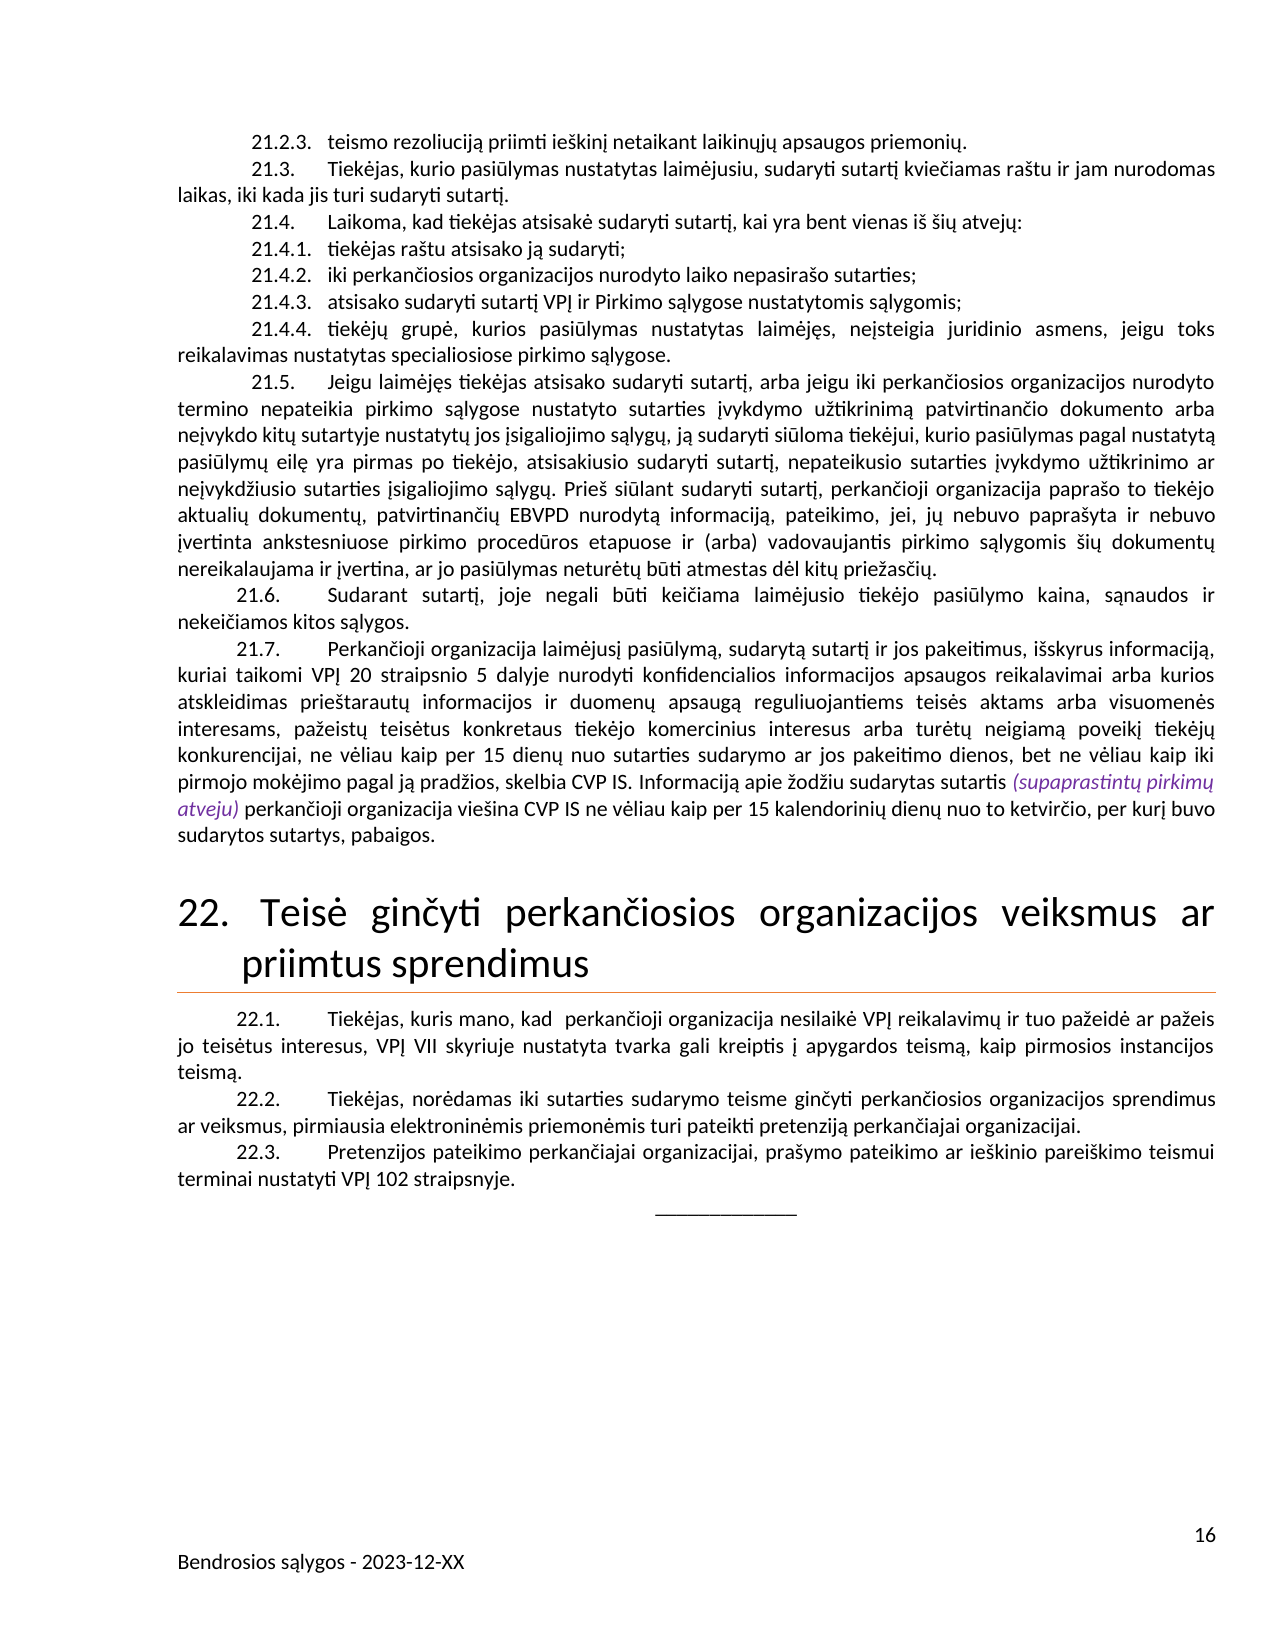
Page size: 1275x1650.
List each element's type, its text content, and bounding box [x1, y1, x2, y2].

list Tiekėjas, kuris mano, kad perkančioji organizacija nesilaikė VPĮ reikalavimų ir tuo pažeidė ar pažeis jo teisėtus interesus, VPĮ VII skyriuje nustatyta tvarka gali kreiptis į apygardos teismą, kaip pirmosios instancijos teismą. [177, 1005, 1216, 1085]
subtitle Teisė ginčyti perkančiosios organizacijos veiksmus ar priimtus sprendimus [177, 886, 1216, 992]
list Tiekėjas, kurio pasiūlymas nustatytas laimėjusiu, sudaryti sutartį kviečiamas raštu ir jam nurodomas laikas, iki kada jis turi sudaryti sutartį. [177, 155, 1216, 208]
list iki perkančiosios organizacijos nurodyto laiko nepasirašo sutarties; [177, 262, 1216, 288]
list Jeigu laimėjęs tiekėjas atsisako sudaryti sutartį, arba jeigu iki perkančiosios organizacijos nurodyto termino nepateikia pirkimo sąlygose nustatyto sutarties įvykdymo užtikrinimą patvirtinančio dokumento arba neįvykdo kitų sutartyje nustatytų jos įsigaliojimo sąlygų, ją sudaryti siūloma tiekėjui, kurio pasiūlymas pagal nustatytą pasiūlymų eilę yra pirmas po tiekėjo, atsisakiusio sudaryti sutartį, nepateikusio sutarties įvykdymo užtikrinimo ar neįvykdžiusio sutarties įsigaliojimo sąlygų. Prieš siūlant sudaryti sutartį, perkančioji organizacija paprašo to tiekėjo aktualių dokumentų, patvirtinančių EBVPD nurodytą informaciją, pateikimo, jei, jų nebuvo paprašyta ir nebuvo įvertinta ankstesniuose pirkimo procedūros etapuose ir (arba) vadovaujantis pirkimo sąlygomis šių dokumentų nereikalaujama ir įvertina, ar jo pasiūlymas neturėtų būti atmestas dėl kitų priežasčių. [177, 368, 1216, 582]
list atsisako sudaryti sutartį VPĮ ir Pirkimo sąlygose nustatytomis sąlygomis; [177, 288, 1216, 315]
list Laikoma, kad tiekėjas atsisakė sudaryti sutartį, kai yra bent vienas iš šių atvejų: [177, 208, 1216, 235]
list teismo rezoliuciją priimti ieškinį netaikant laikinųjų apsaugos priemonių. [177, 128, 1216, 155]
list tiekėjų grupė, kurios pasiūlymas nustatytas laimėjęs, neįsteigia juridinio asmens, jeigu toks reikalavimas nustatytas specialiosiose pirkimo sąlygose. [177, 315, 1216, 368]
list tiekėjas raštu atsisako ją sudaryti; [177, 235, 1216, 262]
list Perkančioji organizacija laimėjusį pasiūlymą, sudarytą sutartį ir jos pakeitimus, išskyrus informaciją, kuriai taikomi VPĮ 20 straipsnio 5 dalyje nurodyti konfidencialios informacijos apsaugos reikalavimai arba kurios atskleidimas prieštarautų informacijos ir duomenų apsaugą reguliuojantiems teisės aktams arba visuomenės interesams, pažeistų teisėtus konkretaus tiekėjo komercinius interesus arba turėtų neigiamą poveikį tiekėjų konkurencijai, ne vėliau kaip per 15 dienų nuo sutarties sudarymo ar jos pakeitimo dienos, bet ne vėliau kaip iki pirmojo mokėjimo pagal ją pradžios, skelbia CVP IS. Informaciją apie žodžiu sudarytas sutartis (supaprastintų pirkimų atveju) perkančioji organizacija viešina CVP IS ne vėliau kaip per 15 kalendorinių dienų nuo to ketvirčio, per kurį buvo sudarytos sutartys, pabaigos. [177, 635, 1216, 848]
list _____________ [236, 1192, 1216, 1218]
list Sudarant sutartį, joje negali būti keičiama laimėjusio tiekėjo pasiūlymo kaina, sąnaudos ir nekeičiamos kitos sąlygos. [177, 582, 1216, 635]
list Pretenzijos pateikimo perkančiajai organizacijai, prašymo pateikimo ar ieškinio pareiškimo teismui terminai nustatyti VPĮ 102 straipsnyje. [177, 1138, 1216, 1192]
list Tiekėjas, norėdamas iki sutarties sudarymo teisme ginčyti perkančiosios organizacijos sprendimus ar veiksmus, pirmiausia elektroninėmis priemonėmis turi pateikti pretenziją perkančiajai organizacijai. [177, 1085, 1216, 1138]
